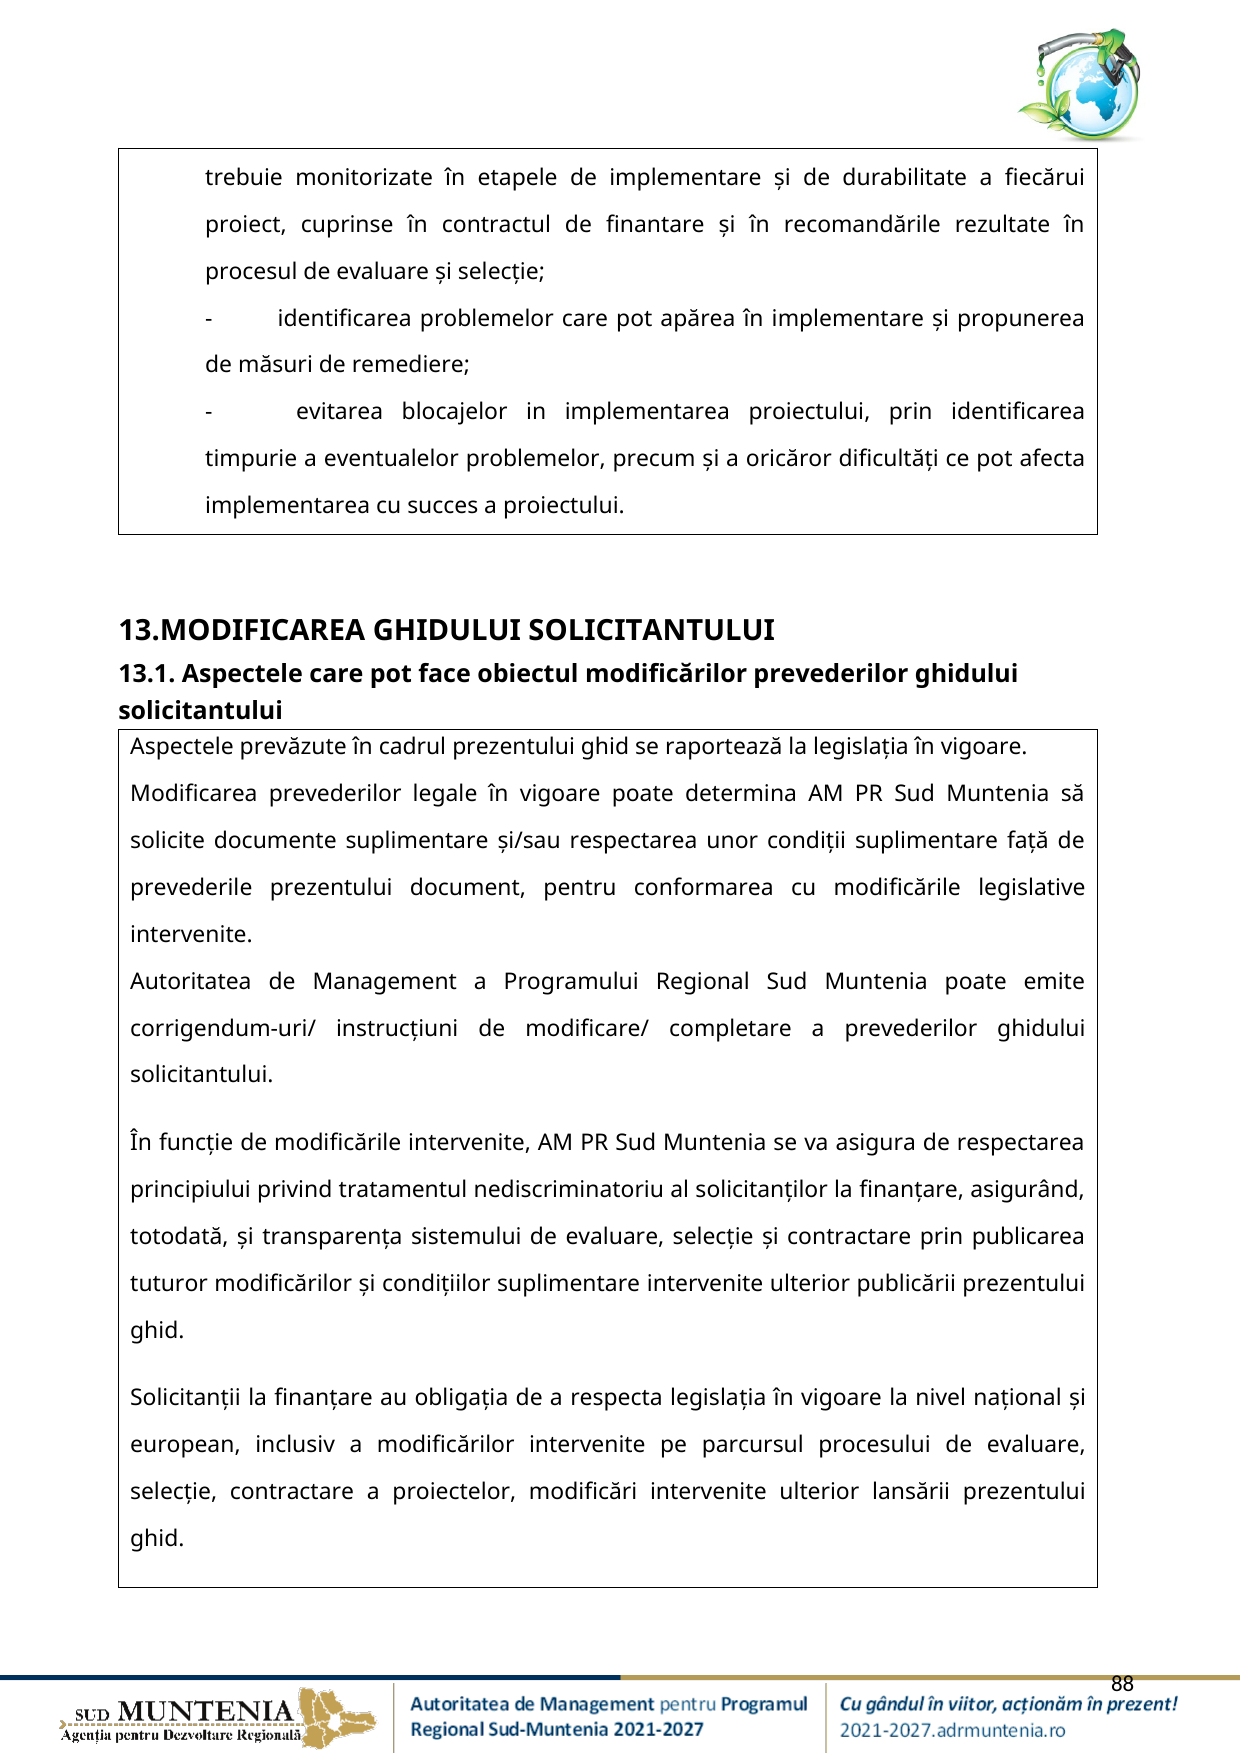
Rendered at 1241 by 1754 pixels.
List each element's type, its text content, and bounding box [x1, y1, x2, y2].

table_header Aspectele prevăzute în cadrul prezentului ghid se raportează la legislația în vigoare. Modificarea prevederilor legale în vigoare poate determina AM PR Sud Muntenia să solicite documente suplimentare și/sau respectarea unor condiții suplimentare față de prevederile prezentului document, pentru conformarea cu modificările legislative intervenite. Autoritatea de Management a Programului Regional Sud Muntenia poate emite corrigendum-uri/ instrucțiuni de modificare/ completare a prevederilor ghidului solicitantului. În funcție de modificările intervenite, AM PR Sud Muntenia se va asigura de respectarea principiului privind tratamentul nediscriminatoriu al solicitanților la finanțare, asigurând, totodată, și transparența sistemului de evaluare, selecție și contractare prin publicarea tuturor modificărilor și condițiilor suplimentare intervenite ulterior publicării prezentului ghid. Solicitanţii la finanțare au obligația de a respecta legislaţia în vigoare la nivel naţional şi european, inclusiv a modificărilor intervenite pe parcursul procesului de evaluare, selecție, contractare a proiectelor, modificări intervenite ulterior lansării prezentului ghid. [119, 730, 1097, 1587]
subtitle 13.MODIFICAREA GHIDULUI SOLICITANTULUI [118, 609, 1134, 648]
picture [0, 1675, 1241, 1754]
subtitle 13.1. Aspectele care pot face obiectul modificărilor prevederilor ghidului solicitantului [118, 656, 1134, 727]
picture [1003, 28, 1157, 146]
